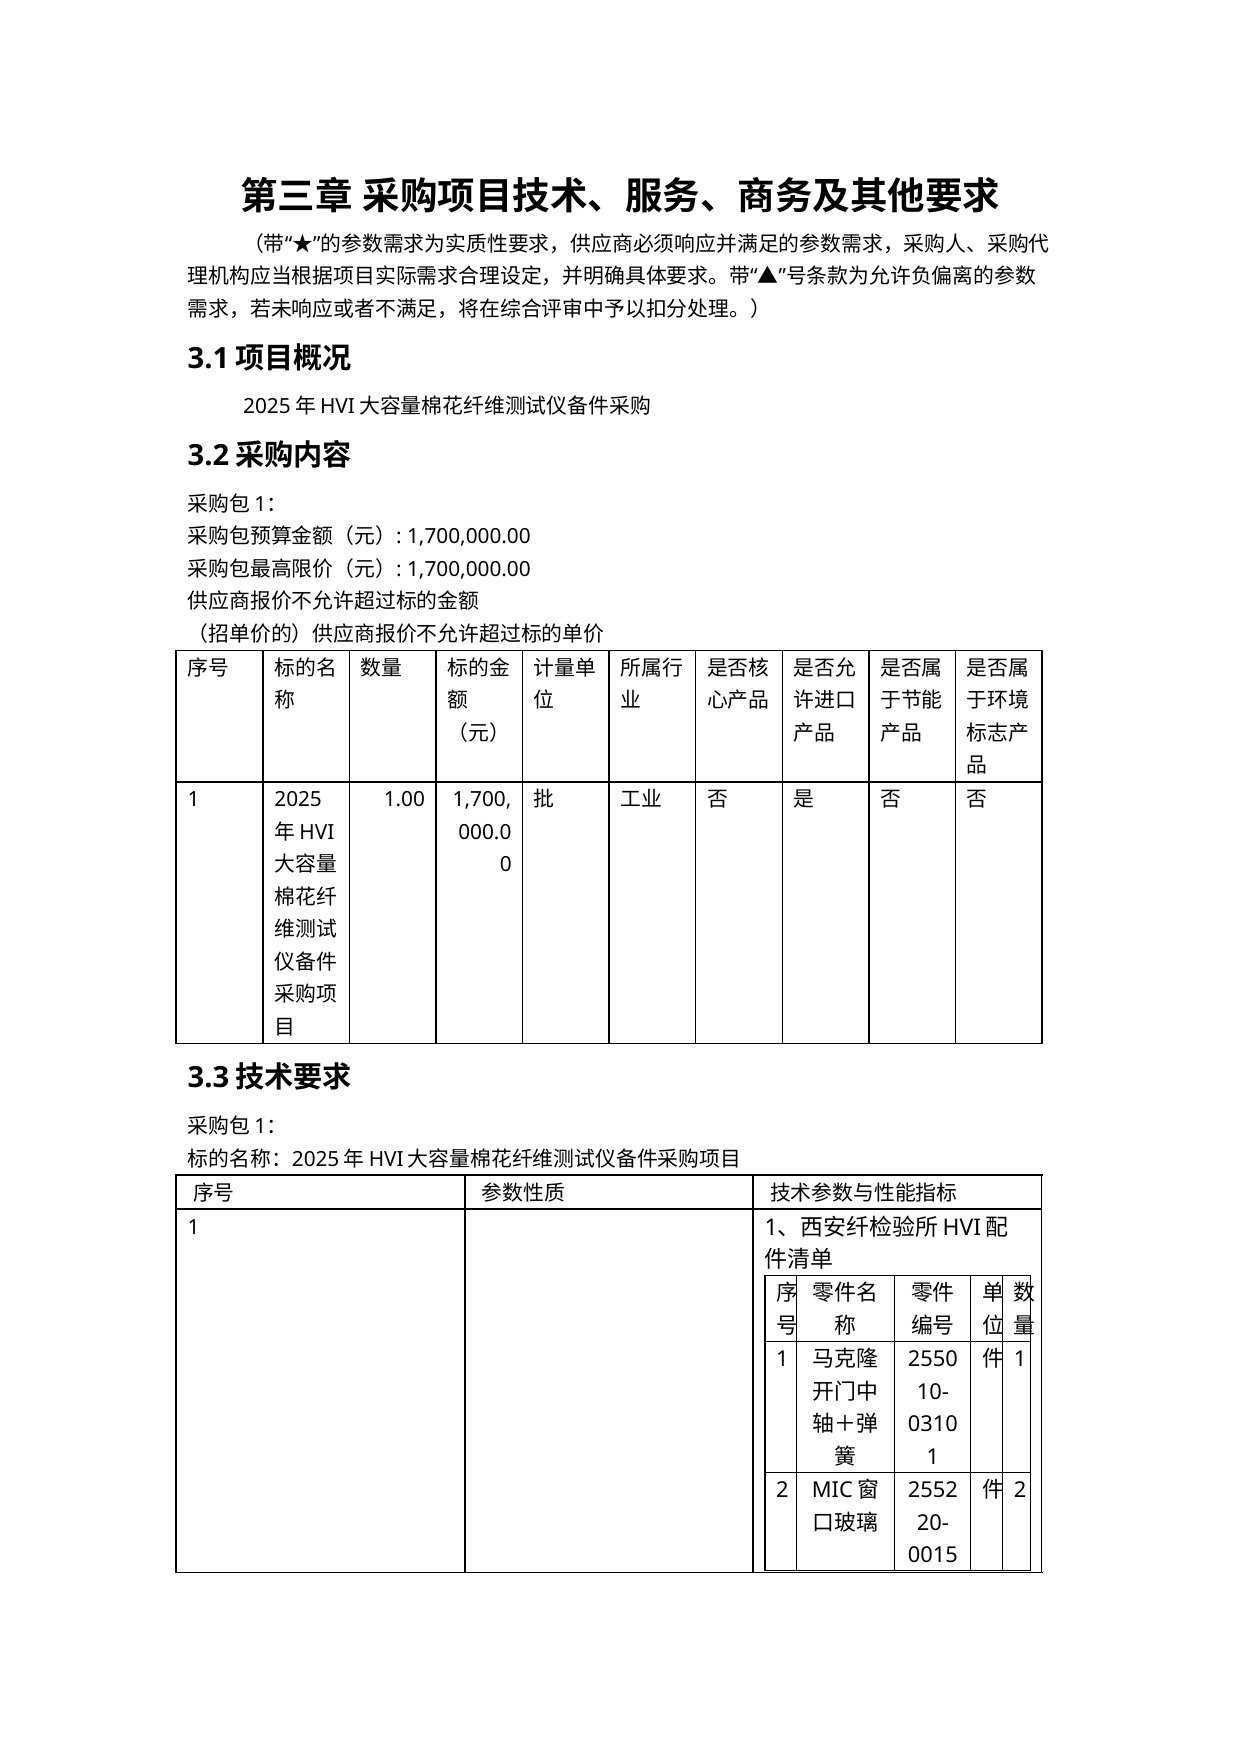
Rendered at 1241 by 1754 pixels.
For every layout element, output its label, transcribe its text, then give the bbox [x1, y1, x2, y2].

table_cell 1 [177, 1210, 464, 1571]
text 采购包1： [187, 1109, 1053, 1142]
table_cell 1.00 [350, 783, 435, 1043]
table_header 数量 [350, 651, 435, 781]
table_header 标的金额 （元） [437, 651, 522, 781]
table_header 是否属于节能产品 [870, 651, 955, 781]
table_cell 工业 [610, 783, 695, 1043]
text 3.2采购内容 [187, 422, 1053, 487]
table_cell 1 [177, 783, 262, 1043]
table_header 技术参数与性能指标 [754, 1176, 1041, 1208]
table_header 参数性质 [466, 1176, 752, 1208]
table_cell 否 [870, 783, 955, 1043]
text 3.3技术要求 [187, 1044, 1053, 1109]
table_cell 1,700,000.00 [437, 783, 522, 1043]
text 第三章 采购项目技术、服务、商务及其他要求 [187, 162, 1053, 227]
text 供应商报价不允许超过标的金额 [187, 584, 1053, 617]
text （招单价的）供应商报价不允许超过标的单价 [187, 617, 1053, 649]
table_cell 1、西安纤检验所HVI配件清单 [754, 1210, 1041, 1571]
text （带“★”的参数需求为实质性要求，供应商必须响应并满足的参数需求，采购人、采购代理机构应当根据项目实际需求合理设定，并明确具体要求。带“▲”号条款为允许负偏离的参数需求，若未响应或者不满足，将在综合评审中予以扣分处理。） [187, 227, 1053, 324]
table_header 是否属于环境标志产品 [956, 651, 1041, 781]
table_header 是否核心产品 [696, 651, 782, 781]
text 采购包最高限价（元）: 1,700,000.00 [187, 552, 1053, 584]
table_cell 批 [523, 783, 608, 1043]
table_cell 是 [783, 783, 868, 1043]
text 2025年HVI大容量棉花纤维测试仪备件采购 [187, 389, 1053, 422]
text 采购包1： [187, 487, 1053, 519]
text 3.1项目概况 [187, 324, 1053, 389]
table_cell 否 [696, 783, 782, 1043]
text 采购包预算金额（元）: 1,700,000.00 [187, 519, 1053, 552]
table_header 计量单位 [523, 651, 608, 781]
table_header 所属行业 [610, 651, 695, 781]
table_cell 否 [956, 783, 1041, 1043]
table_header 标的名称 [264, 651, 349, 781]
text 标的名称：2025年HVI大容量棉花纤维测试仪备件采购项目 [187, 1142, 1053, 1174]
table_cell [466, 1210, 752, 1571]
table_header 是否允许进口产品 [783, 651, 868, 781]
table_header 序号 [177, 1176, 464, 1208]
table_header 序号 [177, 651, 262, 781]
table_cell 2025年HVI大容量棉花纤维测试仪备件采购项目 [264, 783, 349, 1043]
